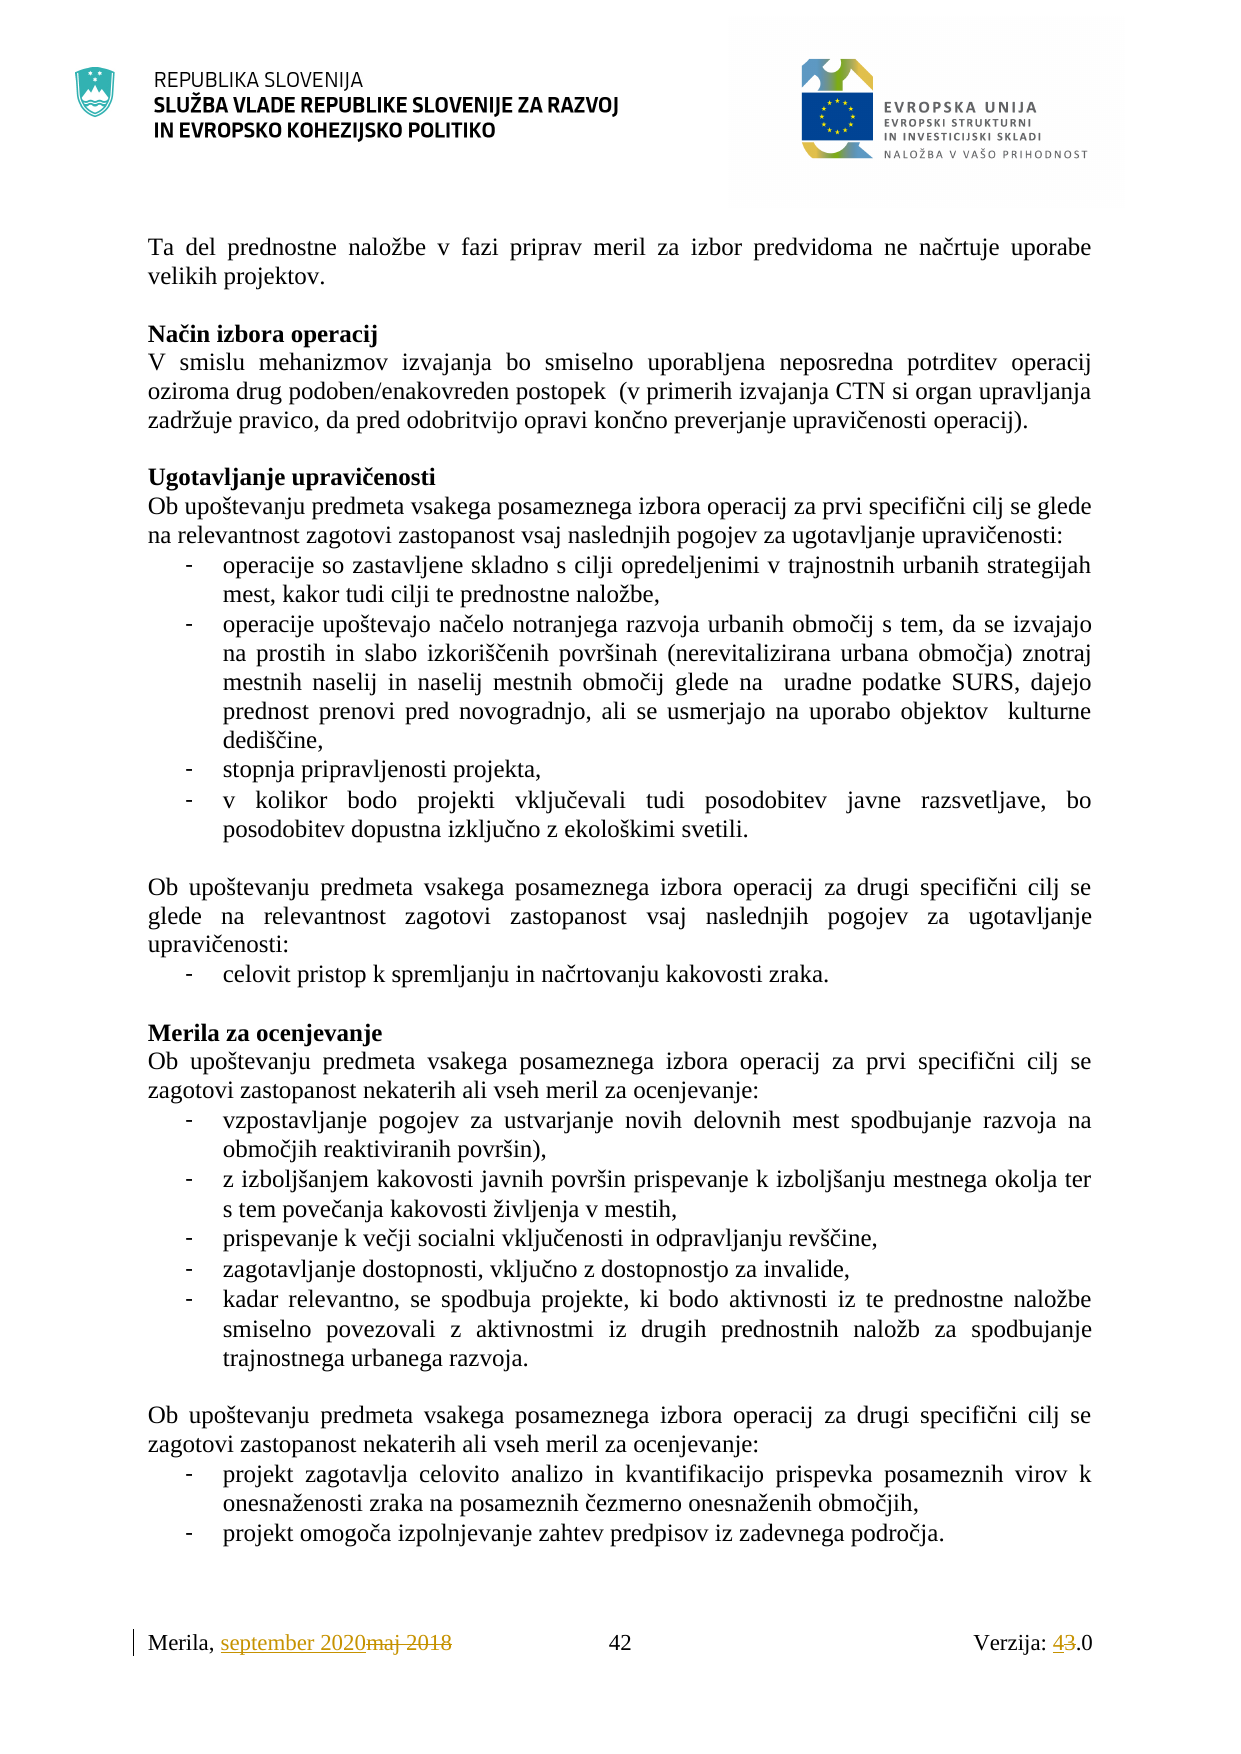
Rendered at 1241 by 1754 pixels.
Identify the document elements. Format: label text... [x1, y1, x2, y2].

text Ob upoštevanju predmeta vsakega posameznega izbora operacij za prvi specifični cilj se zagotovi zastopanost nekaterih ali vseh meril za ocenjevanje: [148, 1046, 1093, 1104]
list stopnja pripravljenosti projekta, [185, 753, 1093, 784]
list zagotavljanje dostopnosti, vključno z dostopnostjo za invalide, [185, 1253, 1093, 1283]
list prispevanje k večji socialni vključenosti in odpravljanju revščine, [185, 1222, 1093, 1253]
text Ob upoštevanju predmeta vsakega posameznega izbora operacij za prvi specifični cilj se glede na relevantnost zagotovi zastopanost vsaj naslednjih pogojev za ugotavljanje upravičenosti: [148, 491, 1093, 549]
list v kolikor bodo projekti vključevali tudi posodobitev javne razsvetljave, bo posodobitev dopustna izključno z ekološkimi svetili. [185, 784, 1093, 843]
list projekt zagotavlja celovito analizo in kvantifikacijo prispevka posameznih virov k onesnaženosti zraka na posameznih čezmerno onesnaženih območjih, [185, 1458, 1093, 1517]
text Merila za ocenjevanje [148, 1018, 1093, 1046]
list vzpostavljanje pogojev za ustvarjanje novih delovnih mest spodbujanje razvoja na območjih reaktiviranih površin), [185, 1104, 1093, 1163]
picture [75, 67, 619, 144]
list projekt omogoča izpolnjevanje zahtev predpisov iz zadevnega področja. [185, 1517, 1093, 1547]
text Ta del prednostne naložbe v fazi priprav meril za izbor predvidoma ne načrtuje uporabe velikih projektov. [148, 232, 1093, 290]
list operacije upoštevajo načelo notranjega razvoja urbanih območij s tem, da se izvajajo na prostih in slabo izkoriščenih površinah (nerevitalizirana urbana območja) znotraj mestnih naselij in naselij mestnih območij glede na uradne podatke SURS, dajejo prednost prenovi pred novogradnjo, ali se usmerjajo na uporabo objektov kulturne dediščine, [185, 608, 1093, 753]
picture [728, 16, 1125, 208]
list celovit pristop k spremljanju in načrtovanju kakovosti zraka. [185, 958, 1093, 989]
text V smislu mehanizmov izvajanja bo smiselno uporabljena neposredna potrditev operacij oziroma drug podoben/enakovreden postopek (v primerih izvajanja CTN si organ upravljanja zadržuje pravico, da pred odobritvijo opravi končno preverjanje upravičenosti operacij). [148, 347, 1093, 434]
text Ob upoštevanju predmeta vsakega posameznega izbora operacij za drugi specifični cilj se glede na relevantnost zagotovi zastopanost vsaj naslednjih pogojev za ugotavljanje upravičenosti: [148, 872, 1093, 958]
text Ugotavljanje upravičenosti [148, 462, 1093, 491]
list kadar relevantno, se spodbuja projekte, ki bodo aktivnosti iz te prednostne naložbe smiselno povezovali z aktivnostmi iz drugih prednostnih naložb za spodbujanje trajnostnega urbanega razvoja. [185, 1283, 1093, 1371]
list operacije so zastavljene skladno s cilji opredeljenimi v trajnostnih urbanih strategijah mest, kakor tudi cilji te prednostne naložbe, [185, 549, 1093, 608]
text Ob upoštevanju predmeta vsakega posameznega izbora operacij za drugi specifični cilj se zagotovi zastopanost nekaterih ali vseh meril za ocenjevanje: [148, 1400, 1093, 1458]
list z izboljšanjem kakovosti javnih površin prispevanje k izboljšanju mestnega okolja ter s tem povečanja kakovosti življenja v mestih, [185, 1163, 1093, 1222]
text Način izbora operacij [148, 319, 1093, 347]
